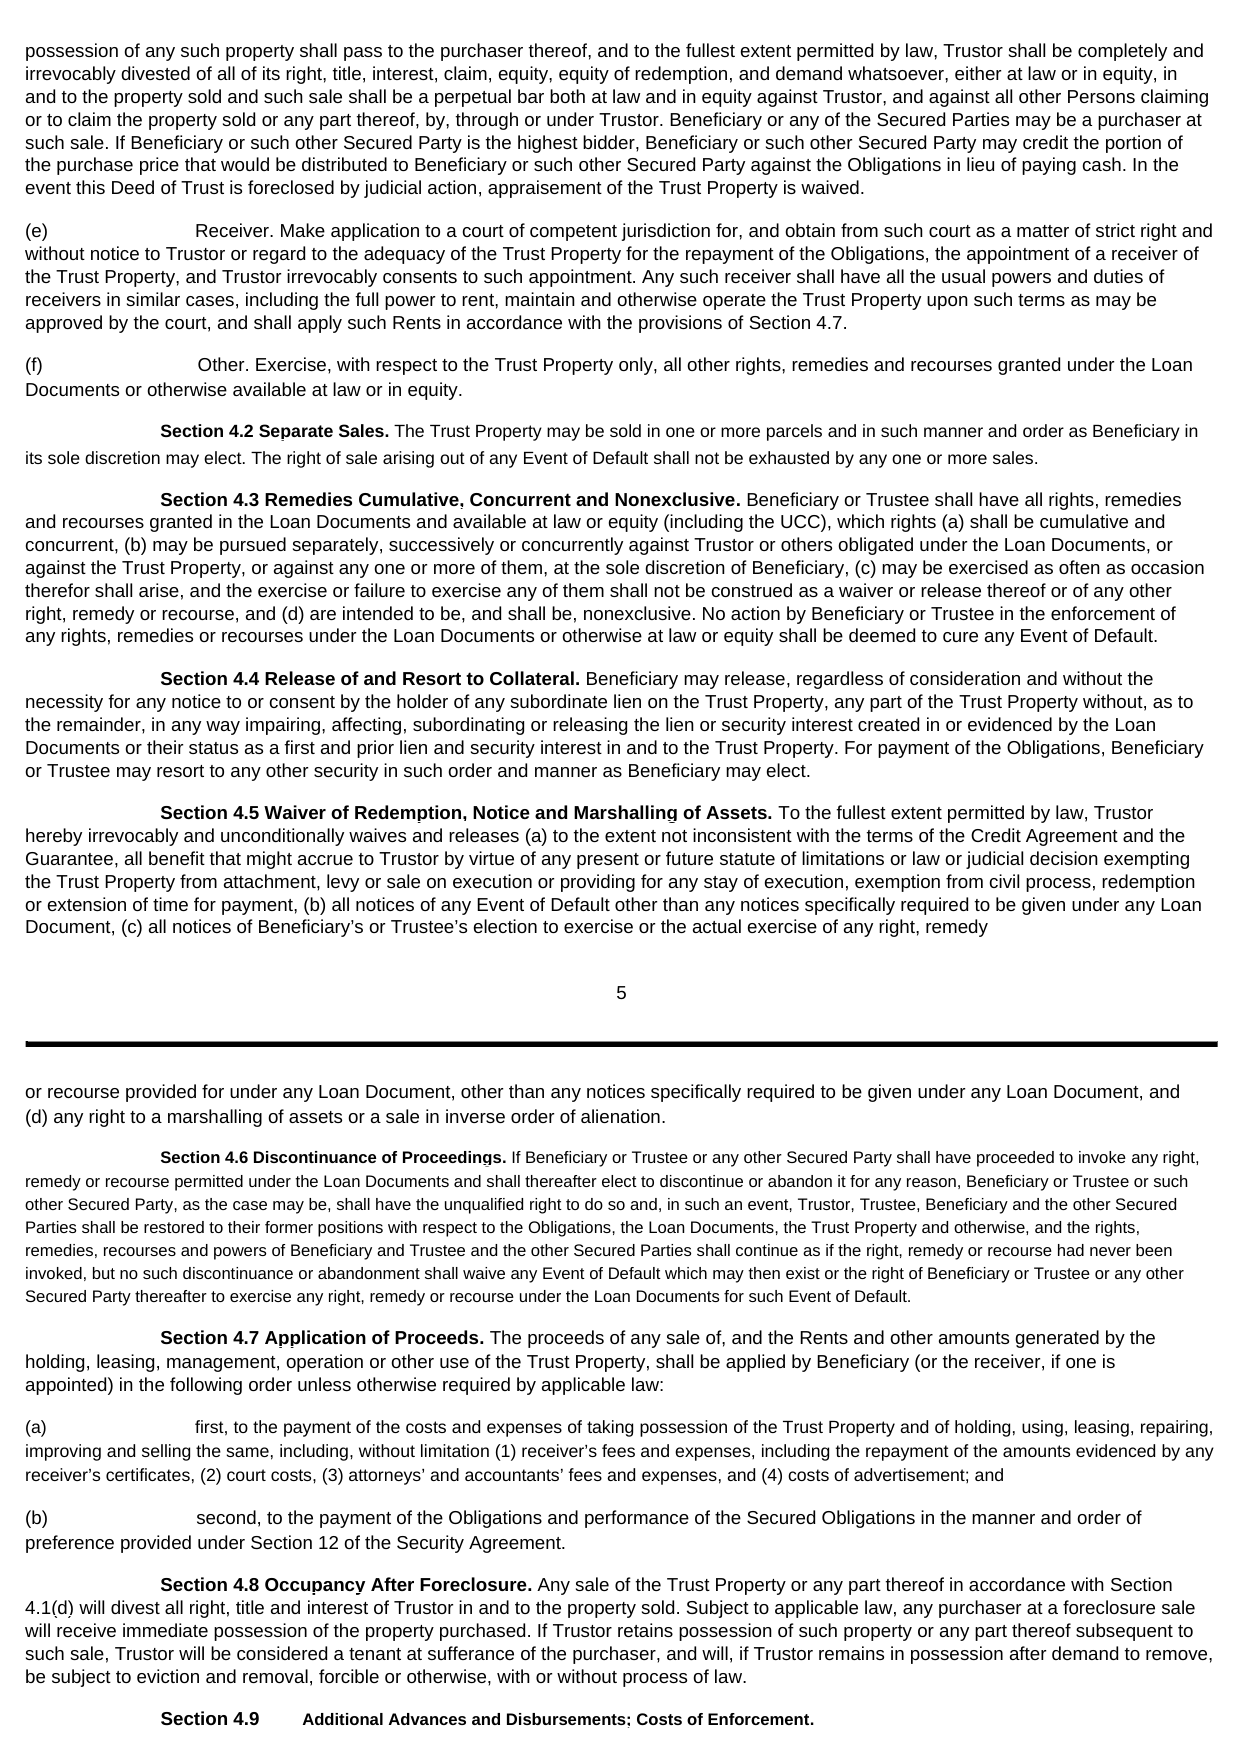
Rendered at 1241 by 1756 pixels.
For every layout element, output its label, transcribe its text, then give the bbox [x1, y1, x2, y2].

text Section 4.6 Discontinuance of Proceedings. If Beneficiary or Trustee or any other Secured Party shall have proceeded to invoke any right, remedy or recourse permitted under the Loan Documents and shall thereafter elect to discontinue or abandon it for any reason, Beneficiary or Trustee or such other Secured Party, as the case may be, shall have the unqualified right to do so and, in such an event, Trustor, Trustee, Beneficiary and the other Secured Parties shall be restored to their former positions with respect to the Obligations, the Loan Documents, the Trust Property and otherwise, and the rights, remedies, recourses and powers of Beneficiary and Trustee and the other Secured Parties shall continue as if the right, remedy or recourse had never been invoked, but no such discontinuance or abandonment shall waive any Event of Default which may then exist or the right of Beneficiary or Trustee or any other Secured Party thereafter to exercise any right, remedy or recourse under the Loan Documents for such Event of Default. [25, 1148, 1209, 1306]
text Section 4.2 Separate Sales. The Trust Property may be sold in one or more parcels and in such manner and order as Beneficiary in its sole discretion may elect. The right of sale arising out of any Event of Default shall not be exhausted by any one or more sales. [25, 421, 1203, 468]
text Section 4.3 Remedies Cumulative, Concurrent and Nonexclusive. Beneficiary or Trustee shall have all rights, remedies and recourses granted in the Loan Documents and available at law or equity (including the UCC), which rights (a) shall be cumulative and concurrent, (b) may be pursued separately, successively or concurrently against Trustor or others obligated under the Loan Documents, or against the Trust Property, or against any one or more of them, at the sole discretion of Beneficiary, (c) may be exercised as often as occasion therefor shall arise, and the exercise or failure to exercise any of them shall not be construed as a waiver or release thereof or of any other right, remedy or recourse, and (d) are intended to be, and shall be, nonexclusive. No action by Beneficiary or Trustee in the enforcement of any rights, remedies or recourses under the Loan Documents or otherwise at law or equity shall be deemed to cure any Event of Default. [25, 488, 1209, 647]
text Section 4.7 Application of Proceeds. The proceeds of any sale of, and the Rents and other amounts generated by the holding, leasing, management, operation or other use of the Trust Property, shall be applied by Beneficiary (or the receiver, if one is appointed) in the following order unless otherwise required by applicable law: [25, 1327, 1203, 1396]
text Section 4.5 Waiver of Redemption, Notice and Marshalling of Assets. To the fullest extent permitted by law, Trustor hereby irrevocably and unconditionally waives and releases (a) to the extent not inconsistent with the terms of the Credit Agreement and the Guarantee, all benefit that might accrue to Trustor by virtue of any present or future statute of limitations or law or judicial decision exempting the Trust Property from attachment, levy or sale on execution or providing for any stay of execution, exemption from civil process, redemption or extension of time for payment, (b) all notices of any Event of Default other than any notices specifically required to be given under any Loan Document, (c) all notices of Beneficiary’s or Trustee’s election to exercise or the actual exercise of any right, remedy [25, 802, 1209, 938]
text possession of any such property shall pass to the purchaser thereof, and to the fullest extent permitted by law, Trustor shall be completely and irrevocably divested of all of its right, title, interest, claim, equity, equity of redemption, and demand whatsoever, either at law or in equity, in and to the property sold and such sale shall be a perpetual bar both at law and in equity against Trustor, and against all other Persons claiming or to claim the property sold or any part thereof, by, through or under Trustor. Beneficiary or any of the Secured Parties may be a purchaser at such sale. If Beneficiary or such other Secured Party is the highest bidder, Beneficiary or such other Secured Party may credit the portion of the purchase price that would be distributed to Beneficiary or such other Secured Party against the Obligations in lieu of paying cash. In the event this Deed of Trust is foreclosed by judicial action, appraisement of the Trust Property is waived. [25, 40, 1211, 199]
list second, to the payment of the Obligations and performance of the Secured Obligations in the manner and order of preference provided under Section 12 of the Security Agreement. [25, 1507, 1215, 1553]
list Other. Exercise, with respect to the Trust Property only, all other rights, remedies and recourses granted under the Loan Documents or otherwise available at law or in equity. [25, 354, 1215, 401]
text 5 [25, 981, 1217, 1003]
text or recourse provided for under any Loan Document, other than any notices specifically required to be given under any Loan Document, and (d) any right to a marshalling of assets or a sale in inverse order of alienation. [25, 1081, 1207, 1128]
text Section 4.4 Release of and Resort to Collateral. Beneficiary may release, regardless of consideration and without the necessity for any notice to or consent by the holder of any subordinate lien on the Trust Property, any part of the Trust Property without, as to the remainder, in any way impairing, affecting, subordinating or releasing the lien or security interest created in or evidenced by the Loan Documents or their status as a first and prior lien and security interest in and to the Trust Property. For payment of the Obligations, Beneficiary or Trustee may resort to any other security in such order and manner as Beneficiary may elect. [25, 668, 1211, 781]
picture [25, 1041, 1218, 1047]
text Section 4.9 Additional Advances and Disbursements; Costs of Enforcement. [160, 1708, 1215, 1729]
list first, to the payment of the costs and expenses of taking possession of the Trust Property and of holding, using, leasing, repairing, improving and selling the same, including, without limitation (1) receiver’s fees and expenses, including the repayment of the amounts evidenced by any receiver’s certificates, (2) court costs, (3) attorneys’ and accountants’ fees and expenses, and (4) costs of advertisement; and [25, 1417, 1215, 1486]
text Section 4.8 Occupancy After Foreclosure. Any sale of the Trust Property or any part thereof in accordance with Section 4.1(d) will divest all right, title and interest of Trustor in and to the property sold. Subject to applicable law, any purchaser at a foreclosure sale will receive immediate possession of the property purchased. If Trustor retains possession of such property or any part thereof subsequent to such sale, Trustor will be considered a tenant at sufferance of the purchaser, and will, if Trustor remains in possession after demand to remove, be subject to eviction and removal, forcible or otherwise, with or without process of law. [25, 1573, 1215, 1687]
list Receiver. Make application to a court of competent jurisdiction for, and obtain from such court as a matter of strict right and without notice to Trustor or regard to the adequacy of the Trust Property for the repayment of the Obligations, the appointment of a receiver of the Trust Property, and Trustor irrevocably consents to such appointment. Any such receiver shall have all the usual powers and duties of receivers in similar cases, including the full power to rent, maintain and otherwise operate the Trust Property upon such terms as may be approved by the court, and shall apply such Rents in accordance with the provisions of Section 4.7. [25, 219, 1215, 333]
